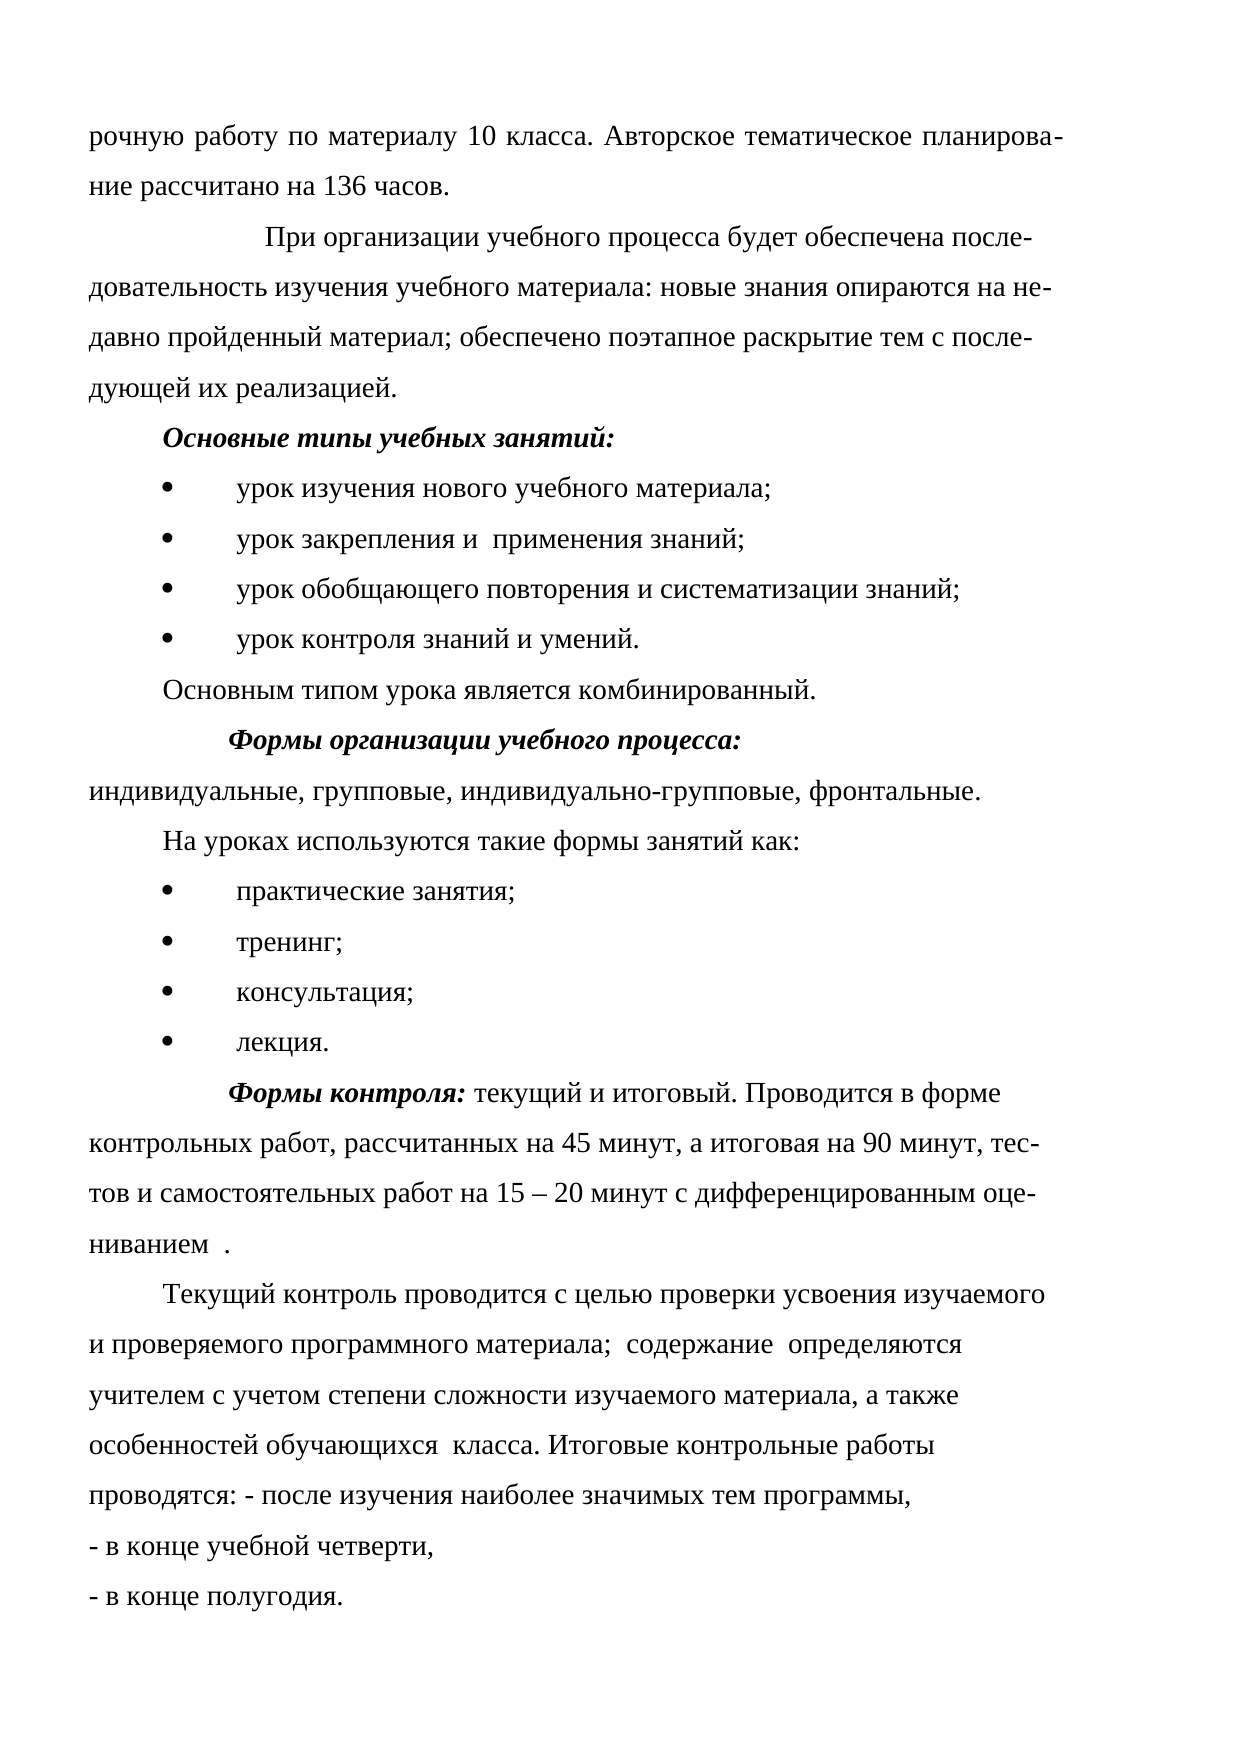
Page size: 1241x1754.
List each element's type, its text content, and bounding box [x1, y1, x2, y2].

list урок закрепления и применения знаний; [88, 521, 1063, 554]
text При организации учебного процесса будет обеспечена последовательность изучения учебного материала: новые знания опираются на недавно пройденный материал; обеспечено поэтапное раскрытие тем с последующей их реализацией. [88, 219, 1063, 403]
list лекция. [88, 1024, 1063, 1058]
text Основным типом урока является комбинированный. [88, 672, 1063, 706]
list консультация; [88, 974, 1063, 1008]
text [88, 118, 1063, 202]
list урок изучения нового учебного материала; [88, 470, 1063, 504]
list урок обобщающего повторения и систематизации знаний; [88, 571, 1063, 605]
text Формы контроля: текущий и итоговый. Проводится в форме контрольных работ, рассчитанных на 45 минут, а итоговая на 90 минут, тестов и самостоятельных работ на 15 – 20 минут с дифференцированным оцениванием . [88, 1075, 1063, 1259]
text Текущий контроль проводится с целью проверки усвоения изучаемого и проверяемого программного материала; содержание определяются учителем с учетом степени сложности изучаемого материала, а также особенностей обучающихся класса. Итоговые контрольные работы проводятся: - после изучения наиболее значимых тем программы, - в конце учебной четверти, - в конце полугодия. [88, 1276, 1063, 1612]
text Основные типы учебных занятий: [88, 420, 1063, 453]
list практические занятия; [88, 873, 1063, 907]
list урок контроля знаний и умений. [88, 622, 1063, 655]
text Формы организации учебного процесса: индивидуальные, групповые, индивидуально-групповые, фронтальные. [88, 722, 1063, 806]
text На уроках используются такие формы занятий как: [88, 823, 1063, 856]
list тренинг; [88, 924, 1063, 957]
